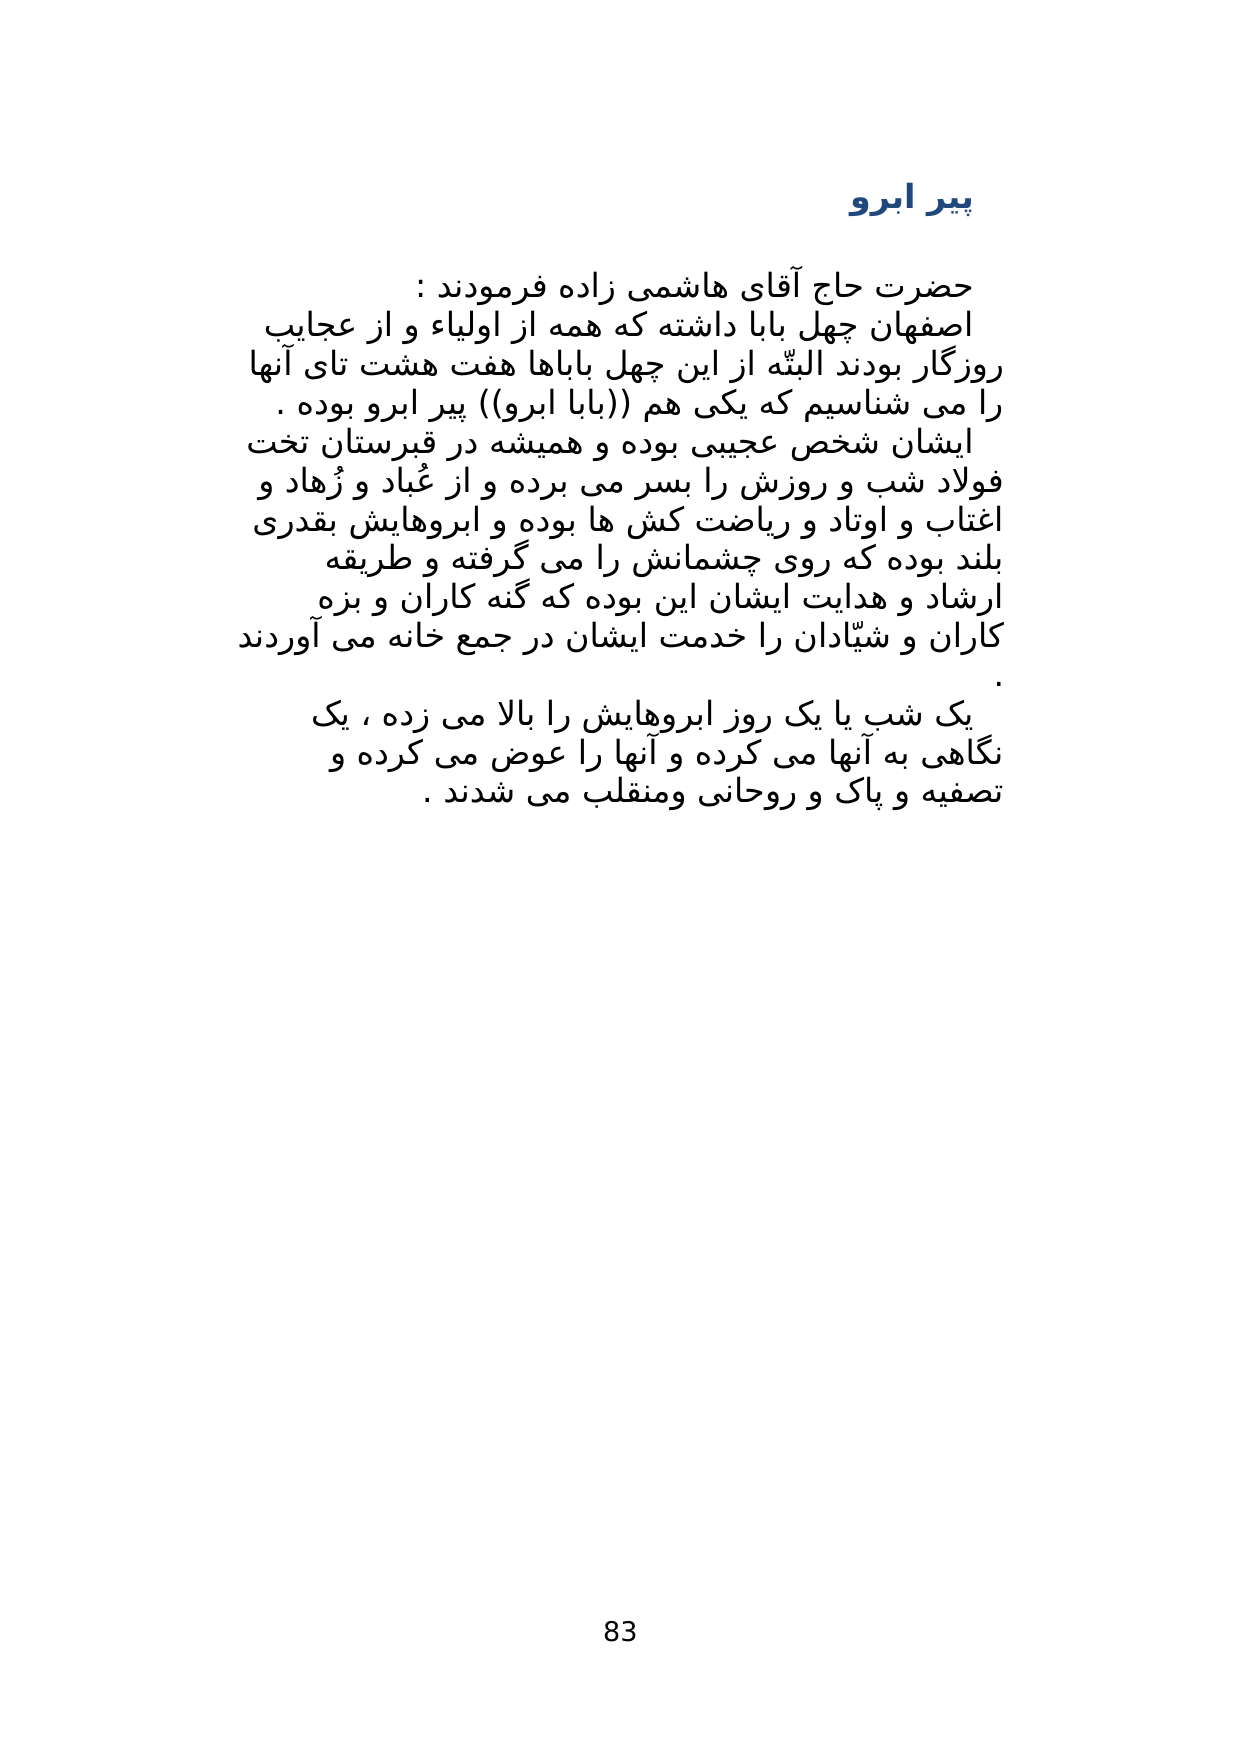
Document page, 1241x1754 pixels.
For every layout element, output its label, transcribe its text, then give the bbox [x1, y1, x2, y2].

text ایشان شخص عجیبی بوده و همیشه در قبرستان تخت فولاد شب و روزش را بسر می برده و از عُباد و زُهاد و اغتاب و اوتاد و ریاضت کش ها بوده و ابروهایش بقدری بلند بوده که روی چشمانش را می گرفته و طریقه ارشاد و هدایت ایشان این بوده که گنه کاران و بزه کاران و شیّادان را خدمت ایشان در جمع خانه می آوردند . [236, 422, 1004, 694]
text حضرت حاج آقای هاشمی زاده فرمودند : [236, 267, 1004, 306]
subtitle پیر ابرو [236, 177, 1004, 216]
text اصفهان چهل بابا داشته که همه از اولیاء و از عجایب روزگار بودند البتّه از این چهل باباها هفت هشت تای آنها را می شناسیم که یکی هم ((بابا ابرو)) پیر ابرو بوده . [236, 306, 1004, 422]
text یک شب یا یک روز ابروهایش را بالا می زده ، یک نگاهی به آنها می کرده و آنها را عوض می کرده و تصفیه و پاک و روحانی ومنقلب می شدند . [236, 694, 1004, 811]
